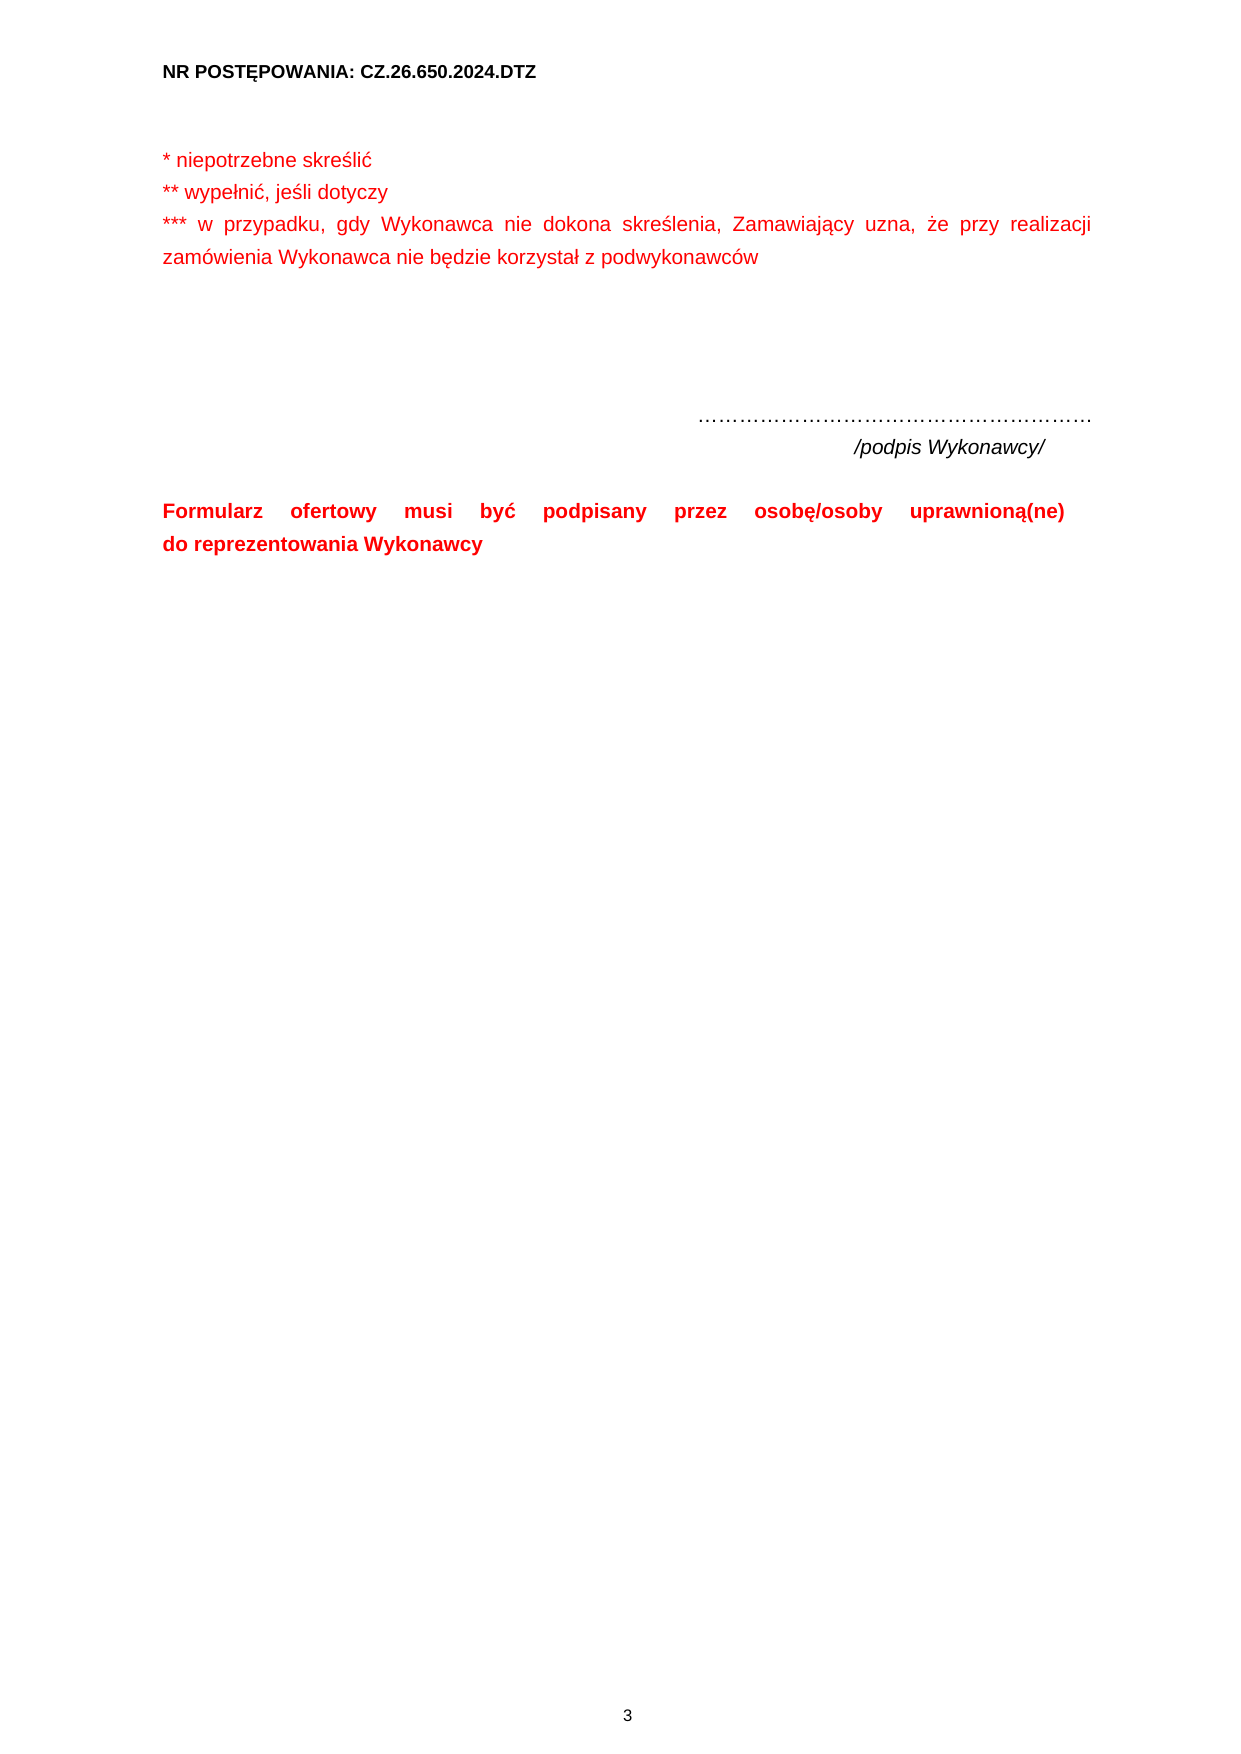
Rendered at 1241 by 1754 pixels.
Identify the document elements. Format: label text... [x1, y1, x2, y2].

text /podpis Wykonawcy/ [162, 435, 1093, 459]
text ………………………………………………… [162, 402, 1093, 426]
text *** w przypadku, gdy Wykonawca nie dokona skreślenia, Zamawiający uzna, że przy realizacji zamówienia Wykonawca nie będzie korzystał z podwykonawców [162, 212, 1093, 268]
text * niepotrzebne skreślić [162, 148, 1093, 172]
text Formularz ofertowy musi być podpisany przez osobę/osoby uprawnioną(ne) do reprezentowania Wykonawcy [162, 499, 1093, 556]
text ** wypełnić, jeśli dotyczy [162, 180, 1093, 204]
